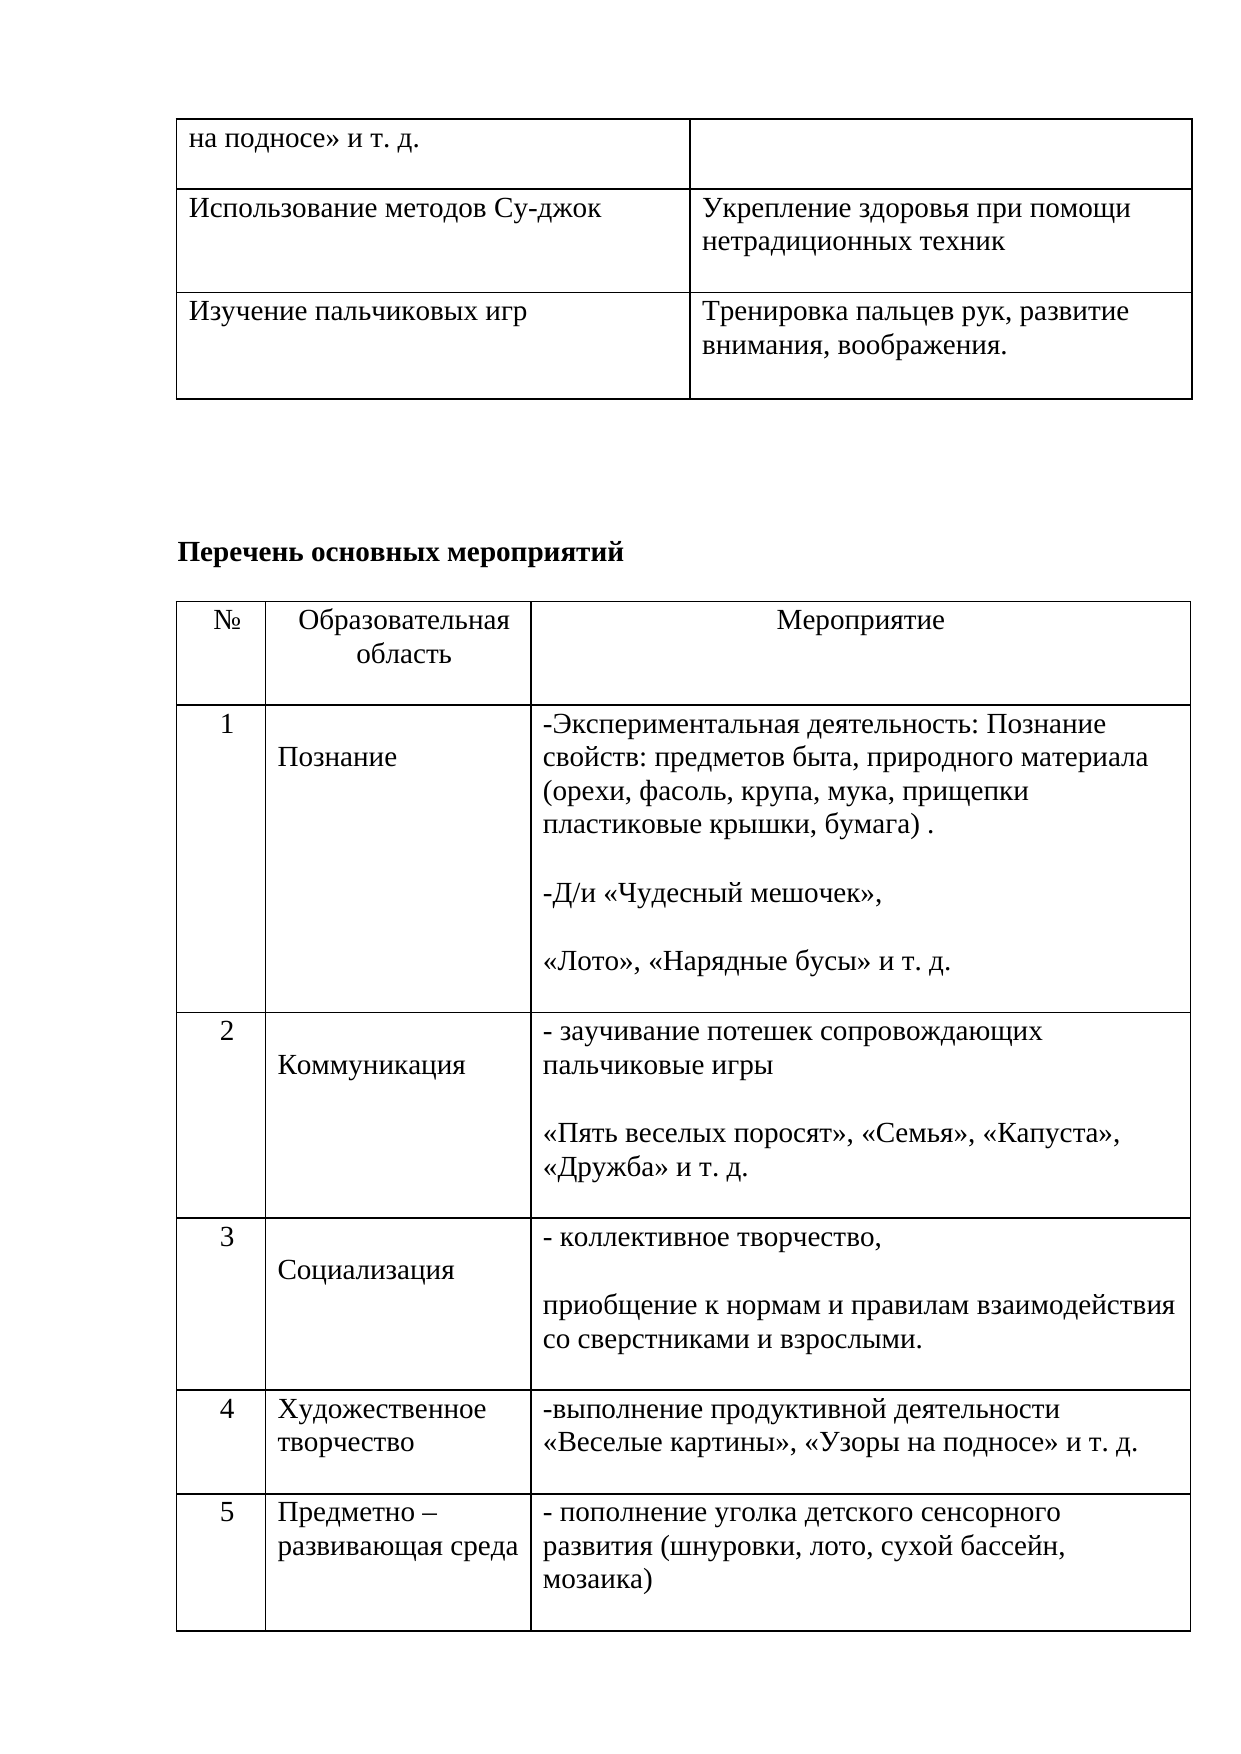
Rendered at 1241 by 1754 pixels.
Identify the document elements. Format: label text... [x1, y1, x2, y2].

table_cell - коллективное творчество, приобщение к нормам и правилам взаимодействия со сверстниками и взрослыми. [532, 1219, 1190, 1389]
table_cell Изучение пальчиковых игр [177, 293, 689, 398]
table_cell Тренировка пальцев рук, развитие внимания, воображения. [691, 293, 1191, 398]
table_cell 2 [177, 1013, 265, 1217]
table_cell Предметно – развивающая среда [266, 1495, 530, 1630]
table_cell - заучивание потешек сопровождающих пальчиковые игры «Пять веселых поросят», «Семья», «Капуста», «Дружба» и т. д. [532, 1013, 1190, 1217]
text Перечень основных мероприятий [177, 534, 1152, 567]
table_cell Коммуникация [266, 1013, 530, 1217]
table_cell 4 [177, 1391, 265, 1493]
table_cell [691, 120, 1191, 188]
table_cell Познание [266, 706, 530, 1012]
table_cell -Экспериментальная деятельность: Познание свойств: предметов быта, природного материала (орехи, фасоль, крупа, мука, прищепки пластиковые крышки, бумага) . -Д/и «Чудесный мешочек», «Лото», «Нарядные бусы» и т. д. [532, 706, 1190, 1012]
table_header Мероприятие [532, 602, 1190, 704]
table_cell - пополнение уголка детского сенсорного развития (шнуровки, лото, сухой бассейн, мозаика) [532, 1495, 1190, 1630]
table_cell 3 [177, 1219, 265, 1389]
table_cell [177, 120, 689, 188]
table_header Образовательная область [266, 602, 530, 704]
table_cell Укрепление здоровья при помощи нетрадиционных техник [691, 190, 1191, 292]
table_cell Художественное творчество [266, 1391, 530, 1493]
table_cell 5 [177, 1495, 265, 1630]
table_header № [177, 602, 265, 704]
table_cell Использование методов Су-джок [177, 190, 689, 292]
table_cell Социализация [266, 1219, 530, 1389]
table_cell 1 [177, 706, 265, 1012]
table_cell -выполнение продуктивной деятельности «Веселые картины», «Узоры на подносе» и т. д. [532, 1391, 1190, 1493]
